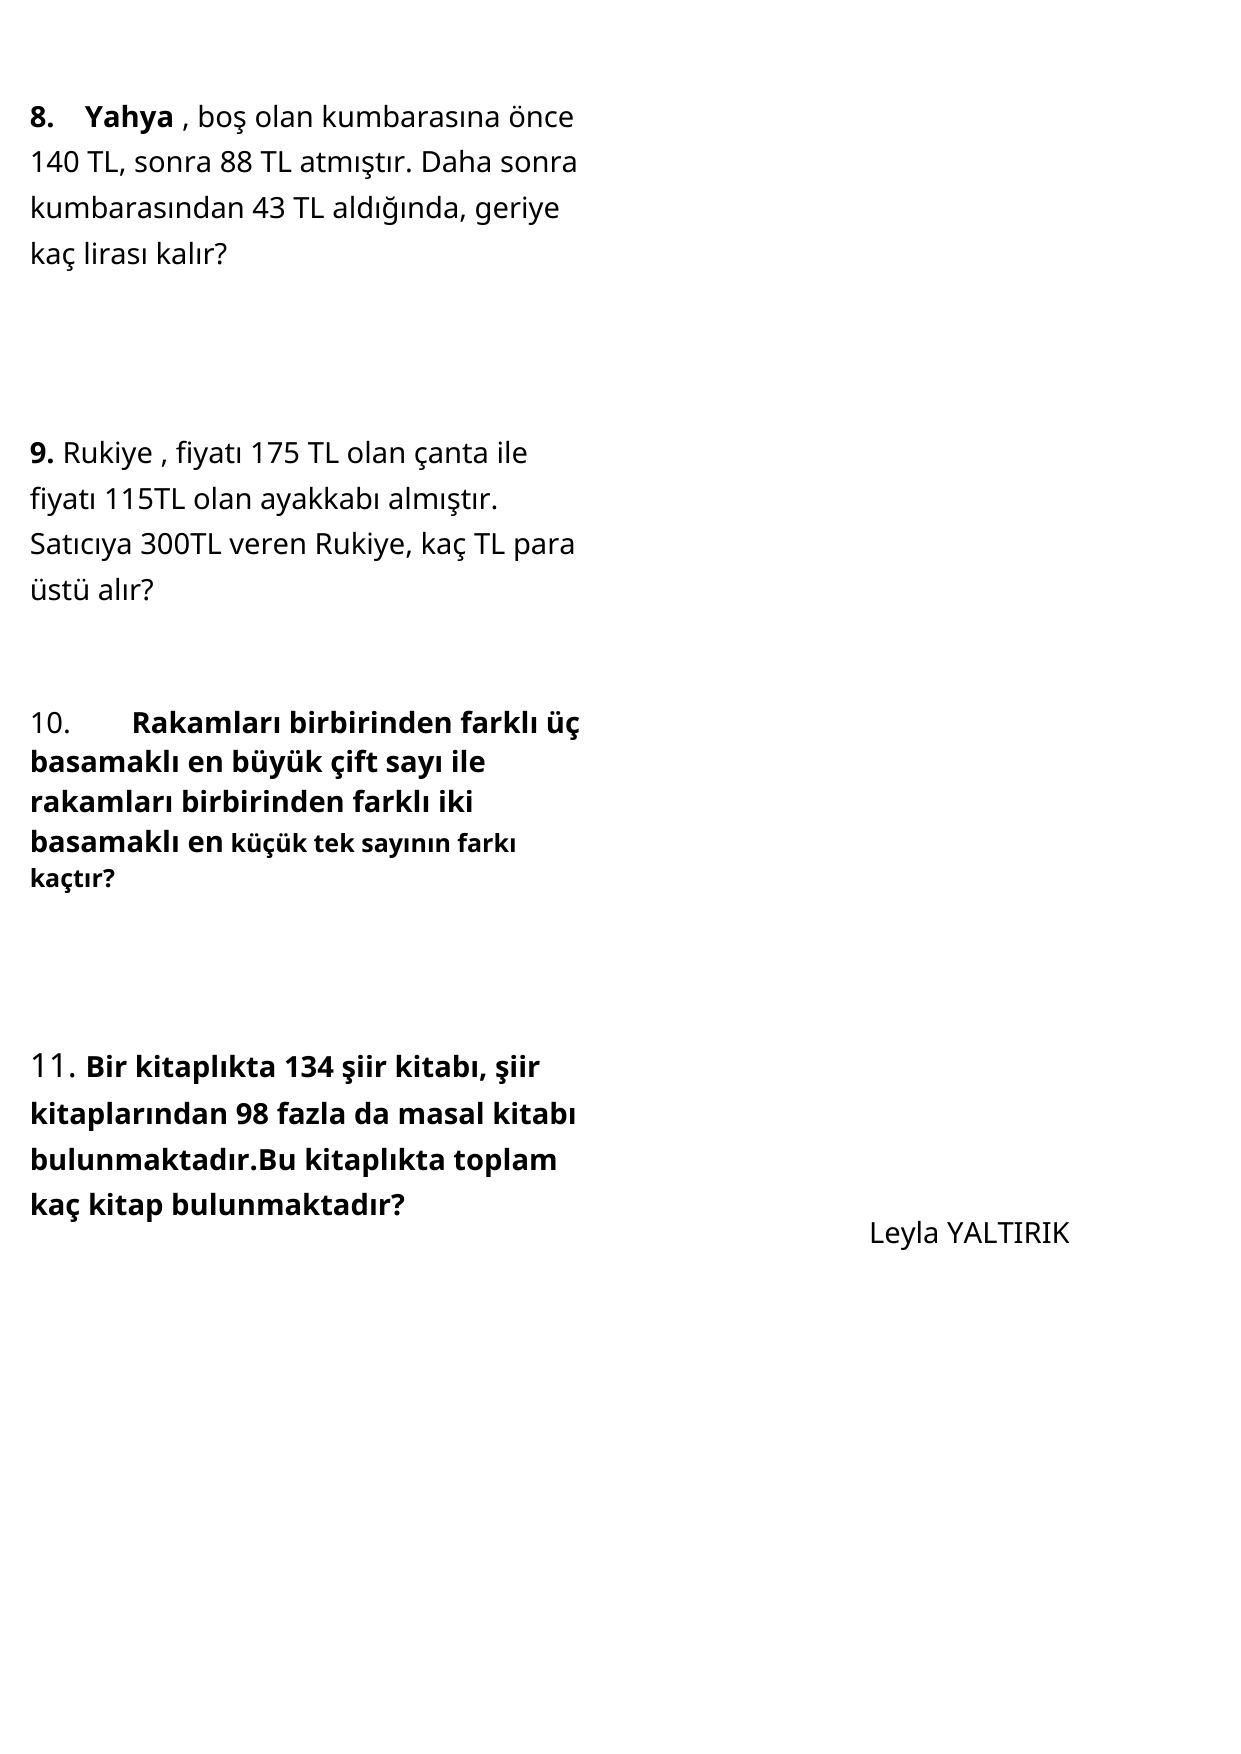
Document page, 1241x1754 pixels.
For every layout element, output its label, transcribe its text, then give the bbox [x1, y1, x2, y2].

text Leyla YALTIRIK [657, 1212, 1211, 1252]
text 8. Yahya , boş olan kumbarasına önce 140 TL, sonra 88 TL atmıştır. Daha sonra kumbarasından 43 TL aldığında, geriye kaç lirası kalır? [29, 96, 583, 273]
text 9. Rukiye , fiyatı 175 TL olan çanta ile fiyatı 115TL olan ayakkabı almıştır. Satıcıya 300TL veren Rukiye, kaç TL para üstü alır? [29, 432, 583, 609]
text 10. Rakamları birbirinden farklı üç basamaklı en büyük çift sayı ile rakamları birbirinden farklı iki basamaklı en küçük tek sayının farkı kaçtır? [29, 702, 583, 895]
text 11. Bir kitaplıkta 134 şiir kitabı, şiir kitaplarından 98 fazla da masal kitabı bulunmaktadır.Bu kitaplıkta toplam kaç kitap bulunmaktadır? [29, 1042, 583, 1224]
